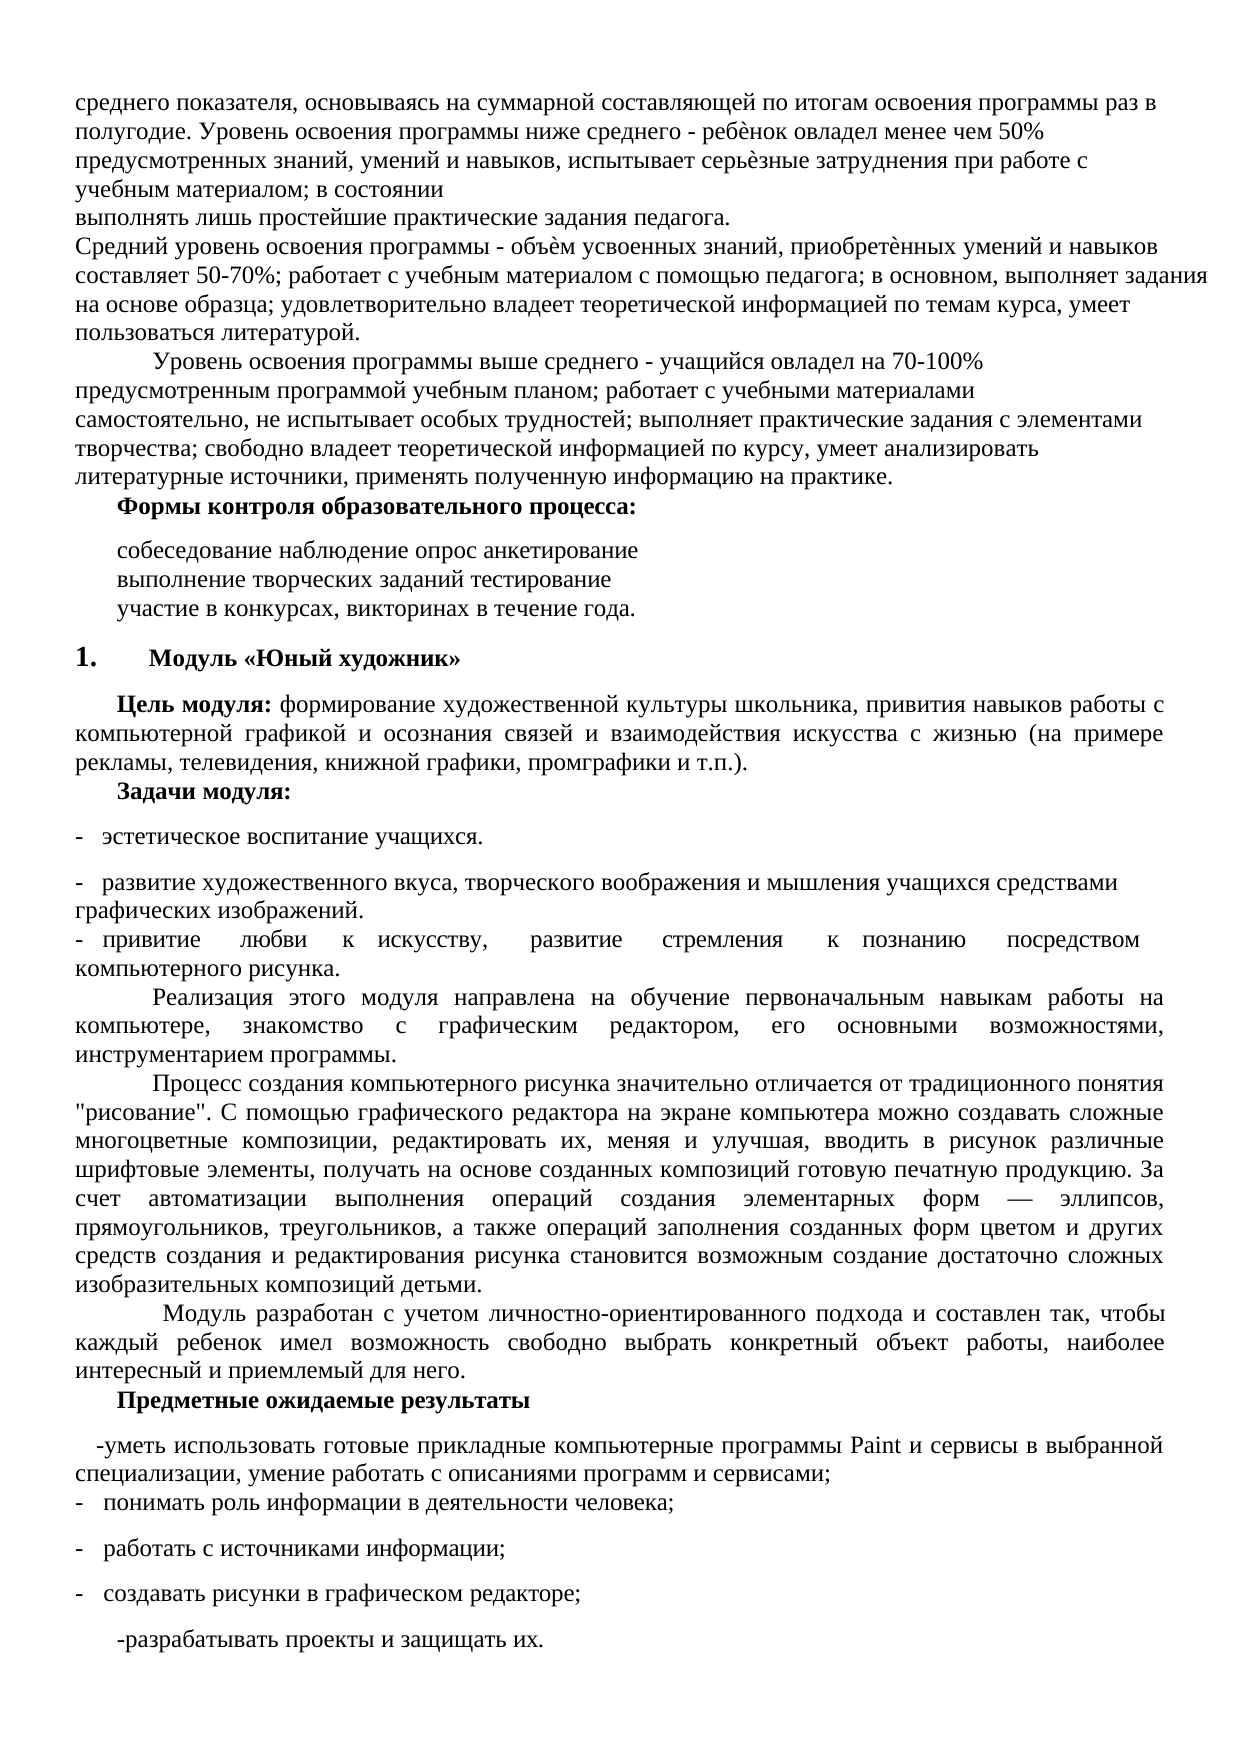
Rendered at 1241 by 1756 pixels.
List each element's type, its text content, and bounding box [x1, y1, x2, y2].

text собеседование наблюдение опрос анкетирование [117, 536, 681, 564]
subtitle Формы контроля образовательного процесса: [117, 491, 1211, 519]
subtitle Предметные ожидаемые результаты [117, 1385, 1211, 1413]
text -уметь использовать готовые прикладные компьютерные программы Paint и сервисы в выбранной специализации, умение работать с описаниями программ и сервисами; [75, 1430, 1165, 1487]
list эстетическое воспитание учащихся. [75, 821, 1211, 850]
text Уровень освоения программы выше среднего - учащийся овладел на 70-100% предусмотренным программой учебным планом; работает с учебными материалами самостоятельно, не испытывает особых трудностей; выполняет практические задания с элементами творчества; свободно владеет теоретической информацией по курсу, умеет анализировать литературные источники, применять полученную информацию на практике. [75, 346, 1153, 490]
list привитие любви к искусству, развитие стремления к познанию посредством компьютерного рисунка. [75, 924, 1165, 982]
list развитие художественного вкуса, творческого воображения и мышления учащихся средствами графических изображений. [75, 867, 1165, 924]
text Процесс создания компьютерного рисунка значительно отличается от традиционного понятия "рисование". С помощью графического редактора на экране компьютера можно создавать сложные многоцветные композиции, редактировать их, меняя и улучшая, вводить в рисунок различные шрифтовые элементы, получать на основе созданных композиций готовую печатную продукцию. За счет автоматизации выполнения операций создания элементарных форм — эллипсов, прямоугольников, треугольников, а также операций заполнения созданных форм цветом и других средств создания и редактирования рисунка становится возможным создание достаточно сложных изобразительных композиций детьми. [75, 1068, 1165, 1298]
text участие в конкурсах, викторинах в течение года. [117, 593, 1211, 622]
text Цель модуля: формирование художественной культуры школьника, привития навыков работы с компьютерной графикой и осознания связей и взаимодействия искусства с жизнью (на примере рекламы, телевидения, книжной графики, промграфики и т.п.). [75, 689, 1165, 776]
text выполнять лишь простейшие практические задания педагога. [75, 202, 1211, 231]
list понимать роль информации в деятельности человека; [75, 1487, 1211, 1516]
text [75, 87, 1163, 202]
subtitle Модуль «Юный художник» [75, 639, 1211, 673]
text выполнение творческих заданий тестирование [117, 564, 681, 593]
text Средний уровень освоения программы - объѐм усвоенных знаний, приобретѐнных умений и навыков составляет 50-70%; работает с учебным материалом с помощью педагога; в основном, выполняет задания на основе образца; удовлетворительно владеет теоретической информацией по темам курса, умеет пользоваться литературой. [75, 231, 1211, 346]
list создавать рисунки в графическом редакторе; [75, 1578, 1211, 1607]
subtitle Задачи модуля: [117, 776, 1211, 804]
text -разрабатывать проекты и защищать их. [117, 1624, 1211, 1652]
text Реализация этого модуля направлена на обучение первоначальным навыкам работы на компьютере, знакомство с графическим редактором, его основными возможностями, инструментарием программы. [75, 982, 1165, 1068]
list работать с источниками информации; [75, 1533, 1211, 1561]
text Модуль разработан с учетом личностно-ориентированного подхода и составлен так, чтобы каждый ребенок имел возможность свободно выбрать конкретный объект работы, наиболее интересный и приемлемый для него. [75, 1298, 1166, 1384]
